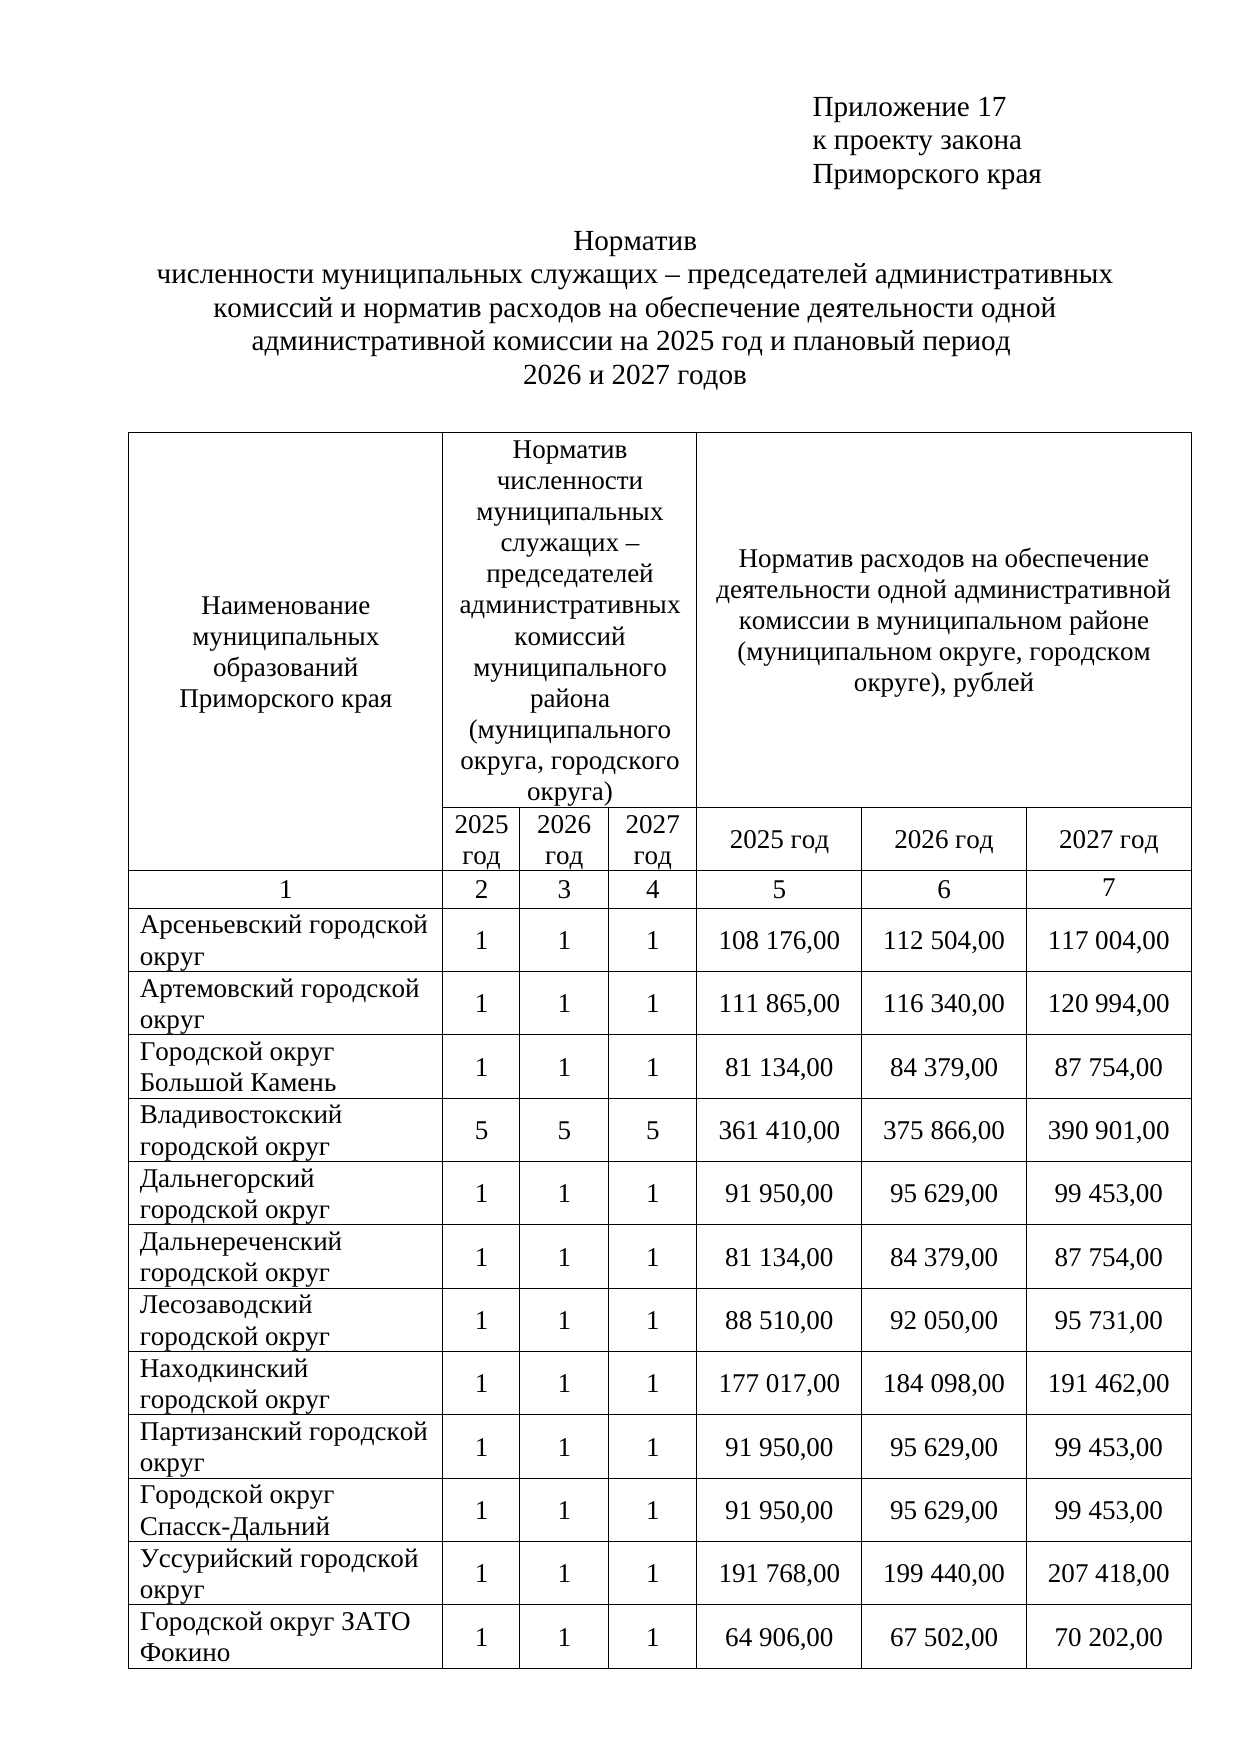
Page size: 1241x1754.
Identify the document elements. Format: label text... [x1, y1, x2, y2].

table_cell Городской округ Спасск-Дальний [129, 1479, 442, 1541]
table_cell Партизанский городской округ [129, 1415, 442, 1477]
table_cell 84 379,00 [862, 1035, 1026, 1097]
table_cell 2027 год [1027, 808, 1191, 870]
table_cell 120 994,00 [1027, 972, 1191, 1034]
table_cell 81 134,00 [697, 1225, 861, 1287]
table_cell 1 [520, 1289, 608, 1351]
table_cell 99 453,00 [1027, 1415, 1191, 1477]
table_cell 1 [443, 1479, 519, 1541]
table_cell 207 418,00 [1027, 1542, 1191, 1604]
table_cell 1 [609, 1542, 696, 1604]
table_cell Уссурийский городской округ [129, 1542, 442, 1604]
table_cell 91 950,00 [697, 1479, 861, 1541]
text Приморского края [812, 156, 1152, 189]
table_cell 95 731,00 [1027, 1289, 1191, 1351]
table_cell 199 440,00 [862, 1542, 1026, 1604]
table_cell 2027 год [609, 808, 696, 870]
table_cell 1 [609, 909, 696, 971]
table_cell 1 [520, 1225, 608, 1287]
table_cell Дальнереченский городской округ [129, 1225, 442, 1287]
table_cell Арсеньевский городской округ [129, 909, 442, 971]
table_cell Лесозаводский городской округ [129, 1289, 442, 1351]
table_cell 1 [609, 1415, 696, 1477]
table_cell 99 453,00 [1027, 1479, 1191, 1541]
text Приложение 17 [812, 89, 1152, 122]
table_cell 1 [609, 1289, 696, 1351]
text Норматив [118, 223, 1152, 256]
table_cell 1 [520, 1415, 608, 1477]
table_cell 2025 год [697, 808, 861, 870]
table_cell 91 950,00 [697, 1162, 861, 1224]
table_cell 2025 год [443, 808, 519, 870]
table_cell 117 004,00 [1027, 909, 1191, 971]
table_cell 1 [609, 1162, 696, 1224]
table_cell 2026 год [520, 808, 608, 870]
table_cell 95 629,00 [862, 1162, 1026, 1224]
table_cell Городской округ Большой Камень [129, 1035, 442, 1097]
table_cell 1 [609, 972, 696, 1034]
text к проекту закона [812, 122, 1152, 156]
table_cell 5 [443, 1099, 519, 1161]
table_cell 5 [520, 1099, 608, 1161]
table_cell 116 340,00 [862, 972, 1026, 1034]
table_cell Артемовский городской округ [129, 972, 442, 1034]
table_cell 95 629,00 [862, 1415, 1026, 1477]
table_cell Городской округ ЗАТО Фокино [129, 1605, 442, 1667]
table_cell 5 [697, 871, 861, 907]
table_cell 1 [520, 909, 608, 971]
table_cell 2026 год [862, 808, 1026, 870]
table_cell 92 050,00 [862, 1289, 1026, 1351]
table_cell 4 [609, 871, 696, 907]
table_cell 2 [443, 871, 519, 907]
table_cell 1 [443, 1352, 519, 1414]
table_cell 64 906,00 [697, 1605, 861, 1667]
table_cell 1 [443, 1605, 519, 1667]
table_cell 91 950,00 [697, 1415, 861, 1477]
table_cell 1 [609, 1605, 696, 1667]
table_cell 7 [1027, 871, 1191, 907]
table_cell 108 176,00 [697, 909, 861, 971]
table_cell 1 [129, 871, 442, 907]
table_cell 184 098,00 [862, 1352, 1026, 1414]
table_cell 1 [443, 1035, 519, 1097]
table_cell 1 [443, 909, 519, 971]
table_cell 1 [609, 1035, 696, 1097]
table_cell 1 [443, 1162, 519, 1224]
table_cell 3 [520, 871, 608, 907]
table_cell 1 [609, 1352, 696, 1414]
table_cell 87 754,00 [1027, 1225, 1191, 1287]
table_cell Находкинский городской округ [129, 1352, 442, 1414]
table_cell 1 [520, 972, 608, 1034]
table_cell 112 504,00 [862, 909, 1026, 971]
table_cell 5 [609, 1099, 696, 1161]
table_cell 1 [520, 1035, 608, 1097]
table_cell 1 [520, 1542, 608, 1604]
table_cell 95 629,00 [862, 1479, 1026, 1541]
table_cell 67 502,00 [862, 1605, 1026, 1667]
table_cell 6 [862, 871, 1026, 907]
table_cell 81 134,00 [697, 1035, 861, 1097]
table_cell 1 [520, 1605, 608, 1667]
table_cell 1 [443, 1289, 519, 1351]
table_cell 111 865,00 [697, 972, 861, 1034]
table_cell 1 [443, 972, 519, 1034]
table_header Норматив расходов на обеспечение деятельности одной административной комиссии в муниципальном районе (муниципальном округе, городском округе), рублей [697, 433, 1191, 807]
table_cell 191 768,00 [697, 1542, 861, 1604]
table_cell 99 453,00 [1027, 1162, 1191, 1224]
table_cell 84 379,00 [862, 1225, 1026, 1287]
table_cell 1 [443, 1415, 519, 1477]
table_cell 1 [609, 1479, 696, 1541]
table_cell 177 017,00 [697, 1352, 861, 1414]
table_cell 1 [443, 1225, 519, 1287]
table_header Наименование муниципальных образований Приморского края [129, 433, 442, 870]
table_cell 1 [520, 1162, 608, 1224]
table_cell Дальнегорский городской округ [129, 1162, 442, 1224]
table_cell 1 [443, 1542, 519, 1604]
table_cell 361 410,00 [697, 1099, 861, 1161]
table_cell 1 [520, 1479, 608, 1541]
table_cell 1 [520, 1352, 608, 1414]
table_cell 1 [609, 1225, 696, 1287]
table_cell 375 866,00 [862, 1099, 1026, 1161]
table_cell Владивостокский городской округ [129, 1099, 442, 1161]
table_header Норматив численности муниципальных служащих – председателей административных комиссий муниципального района (муниципального округа, городского округа) [443, 433, 696, 807]
text численности муниципальных служащих – председателей административных комиссий и норматив расходов на обеспечение деятельности одной административной комиссии на 2025 год и плановый период 2026 и 2027 годов [118, 256, 1152, 391]
table_cell 87 754,00 [1027, 1035, 1191, 1097]
table_cell 390 901,00 [1027, 1099, 1191, 1161]
table_cell 191 462,00 [1027, 1352, 1191, 1414]
table_cell 70 202,00 [1027, 1605, 1191, 1667]
table_cell 88 510,00 [697, 1289, 861, 1351]
